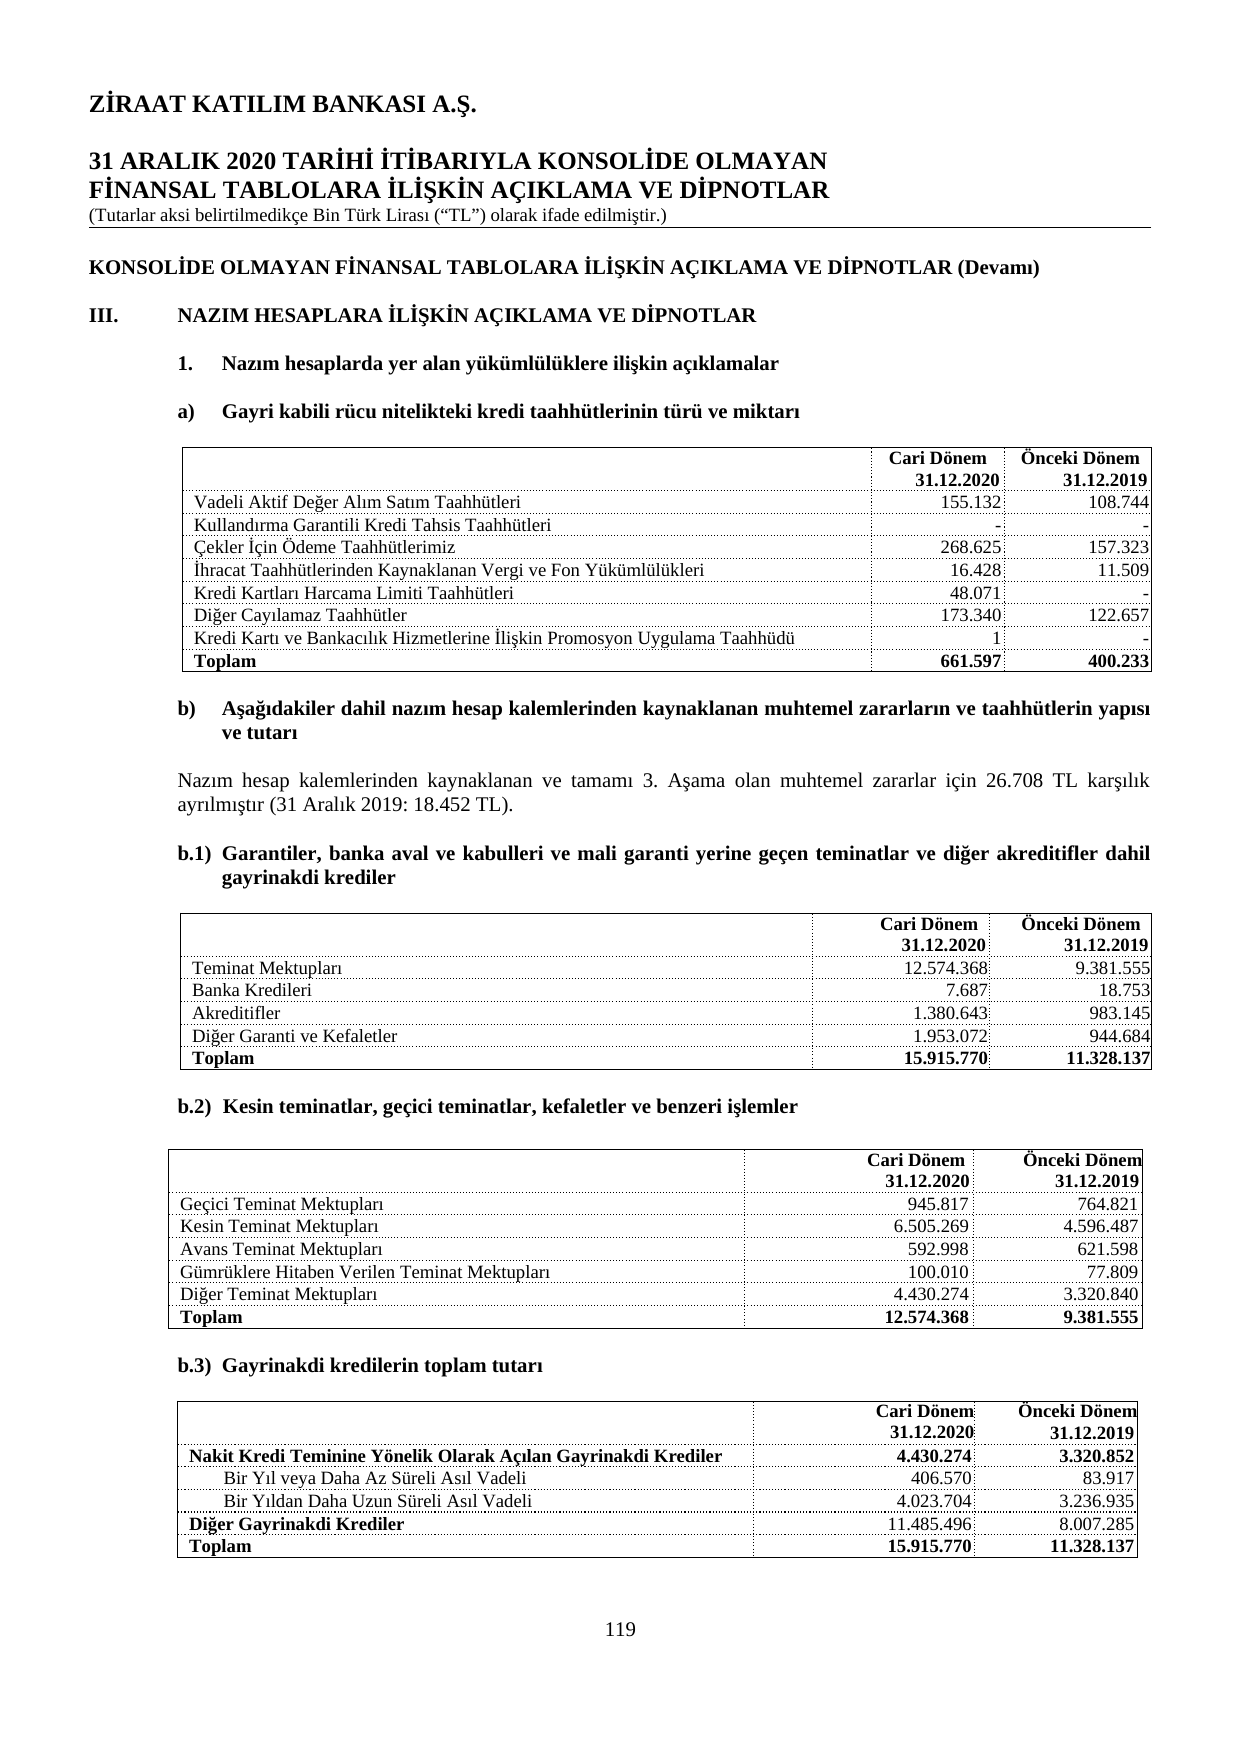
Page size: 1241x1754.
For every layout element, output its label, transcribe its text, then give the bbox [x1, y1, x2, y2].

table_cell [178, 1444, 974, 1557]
text b.2) Kesin teminatlar, geçici teminatlar, kefaletler ve benzeri işlemler [177, 1094, 1152, 1118]
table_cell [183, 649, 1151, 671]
text KONSOLİDE OLMAYAN FİNANSAL TABLOLARA İLİŞKİN AÇIKLAMA VE DİPNOTLAR (Devamı) [89, 255, 1152, 279]
text Nazım hesap kalemlerinden kaynaklanan ve tamamı 3. Aşama olan muhtemel zararlar için 26.708 TL karşılık ayrılmıştır (31 Aralık 2019: 18.452 TL). [177, 768, 1152, 816]
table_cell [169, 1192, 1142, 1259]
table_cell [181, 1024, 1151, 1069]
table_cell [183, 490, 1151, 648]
text a) Gayri kabili rücu nitelikteki kredi taahhütlerinin türü ve miktarı [177, 399, 1152, 423]
text b.1) Garantiler, banka aval ve kabulleri ve mali garanti yerine geçen teminatlar ve diğer akreditifler dahil gayrinakdi krediler [177, 841, 1152, 889]
text III. NAZIM HESAPLARA İLİŞKİN AÇIKLAMA VE DİPNOTLAR [89, 303, 1152, 327]
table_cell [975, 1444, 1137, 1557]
text 1. Nazım hesaplarda yer alan yükümlülüklere ilişkin açıklamalar [177, 351, 1152, 375]
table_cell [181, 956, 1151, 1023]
text b.3) Gayrinakdi kredilerin toplam tutarı [177, 1352, 1152, 1377]
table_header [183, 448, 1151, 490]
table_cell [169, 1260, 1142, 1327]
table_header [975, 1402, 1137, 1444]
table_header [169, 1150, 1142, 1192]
text b) Aşağıdakiler dahil nazım hesap kalemlerinden kaynaklanan muhtemel zararların ve taahhütlerin yapısı ve tutarı [177, 696, 1152, 744]
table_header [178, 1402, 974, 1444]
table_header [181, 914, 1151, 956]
